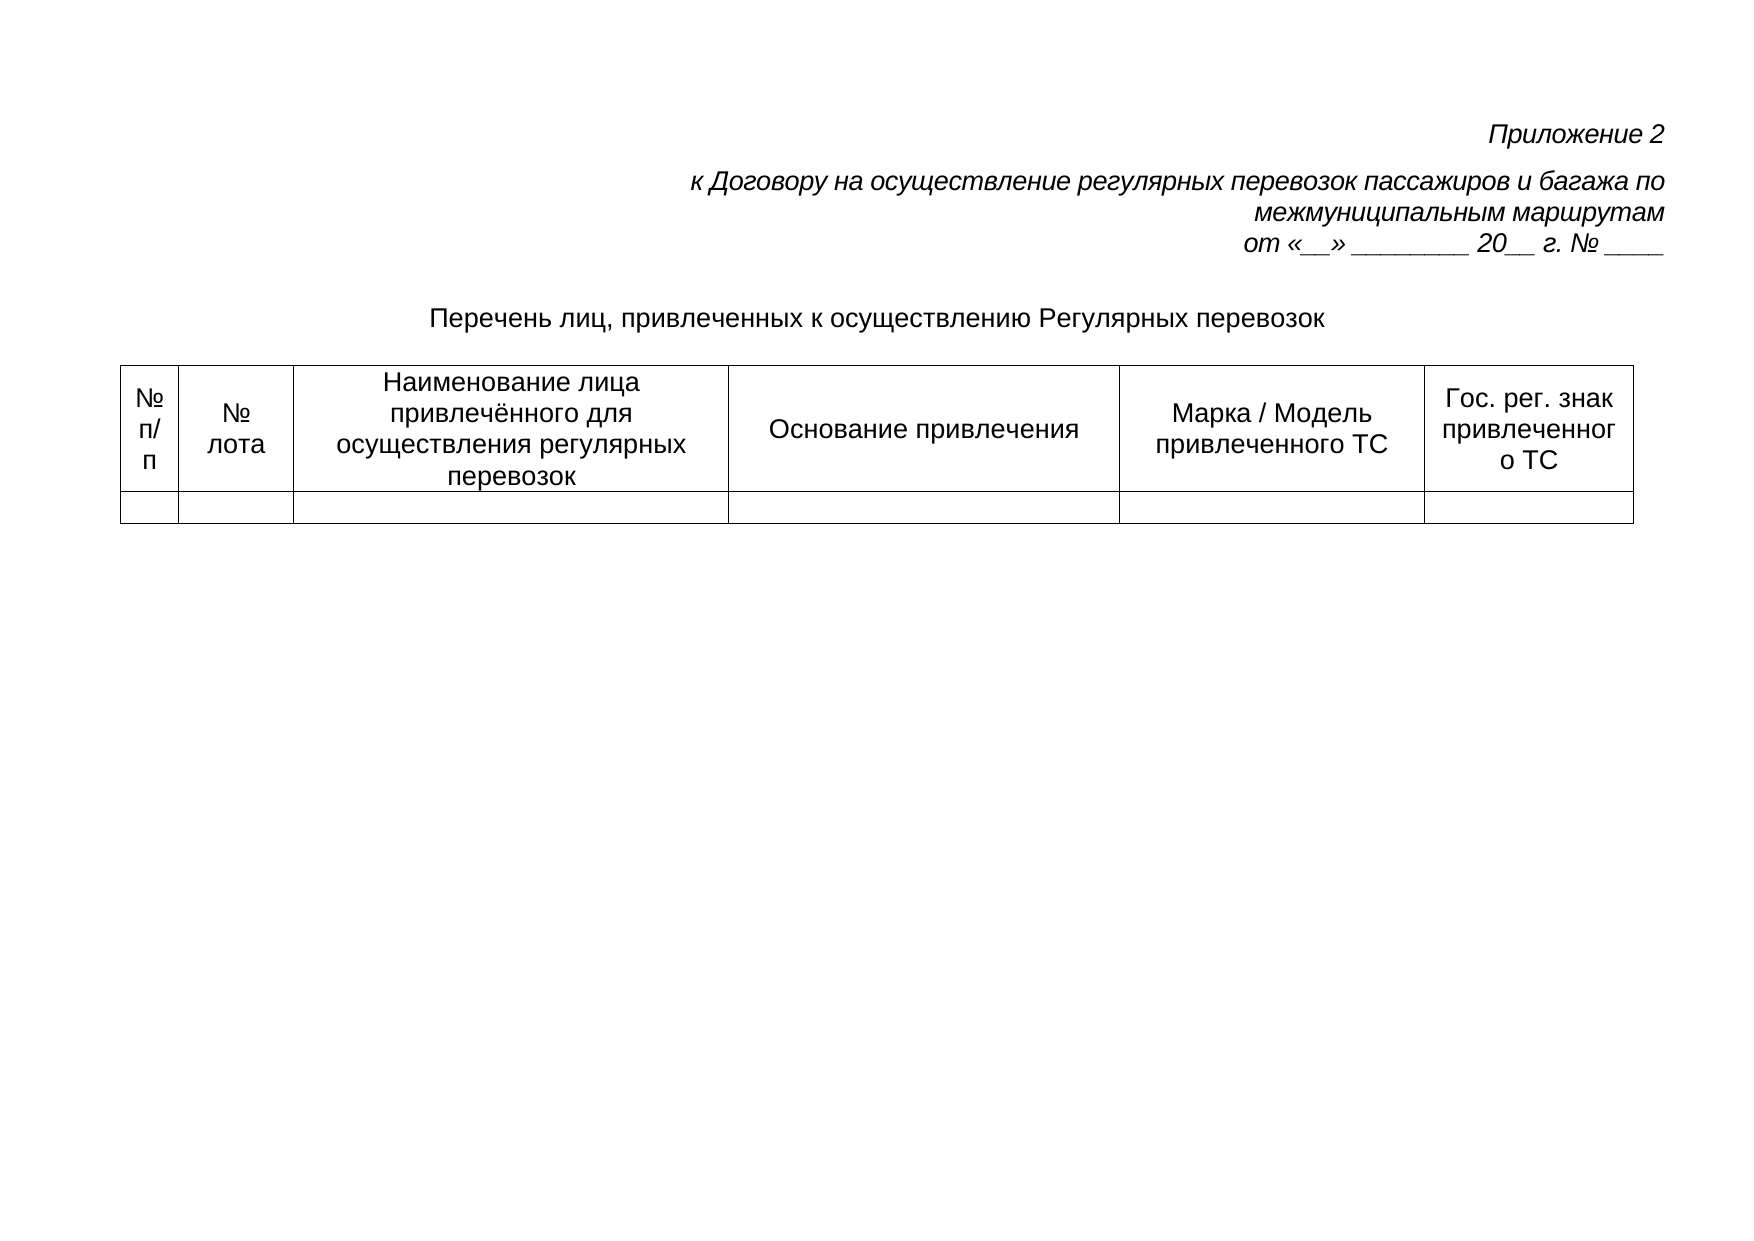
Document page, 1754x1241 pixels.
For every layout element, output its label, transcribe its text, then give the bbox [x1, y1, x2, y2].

table_cell [179, 492, 293, 523]
table_header Гос. рег. знак привлеченного ТС [1425, 366, 1633, 491]
table_cell [294, 492, 728, 523]
table_cell [1120, 492, 1424, 523]
text Перечень лиц, привлеченных к осуществлению Регулярных перевозок [89, 302, 1665, 334]
table_header Марка / Модель привлеченного ТС [1120, 366, 1424, 491]
text Приложение 2 [89, 118, 1665, 149]
table_header № п/п [121, 366, 178, 491]
table_header Наименование лица привлечённого для осуществления регулярных перевозок [294, 366, 728, 491]
table_header № лота [179, 366, 293, 491]
text к Договору на осуществление регулярных перевозок пассажиров и багажа по межмуниципальным маршрутам [606, 165, 1665, 227]
table_cell [729, 492, 1119, 523]
text от «__» ________ 20__ г. № ____ [606, 227, 1665, 259]
table_header Основание привлечения [729, 366, 1119, 491]
table_cell [1425, 492, 1633, 523]
table_cell [121, 492, 178, 523]
